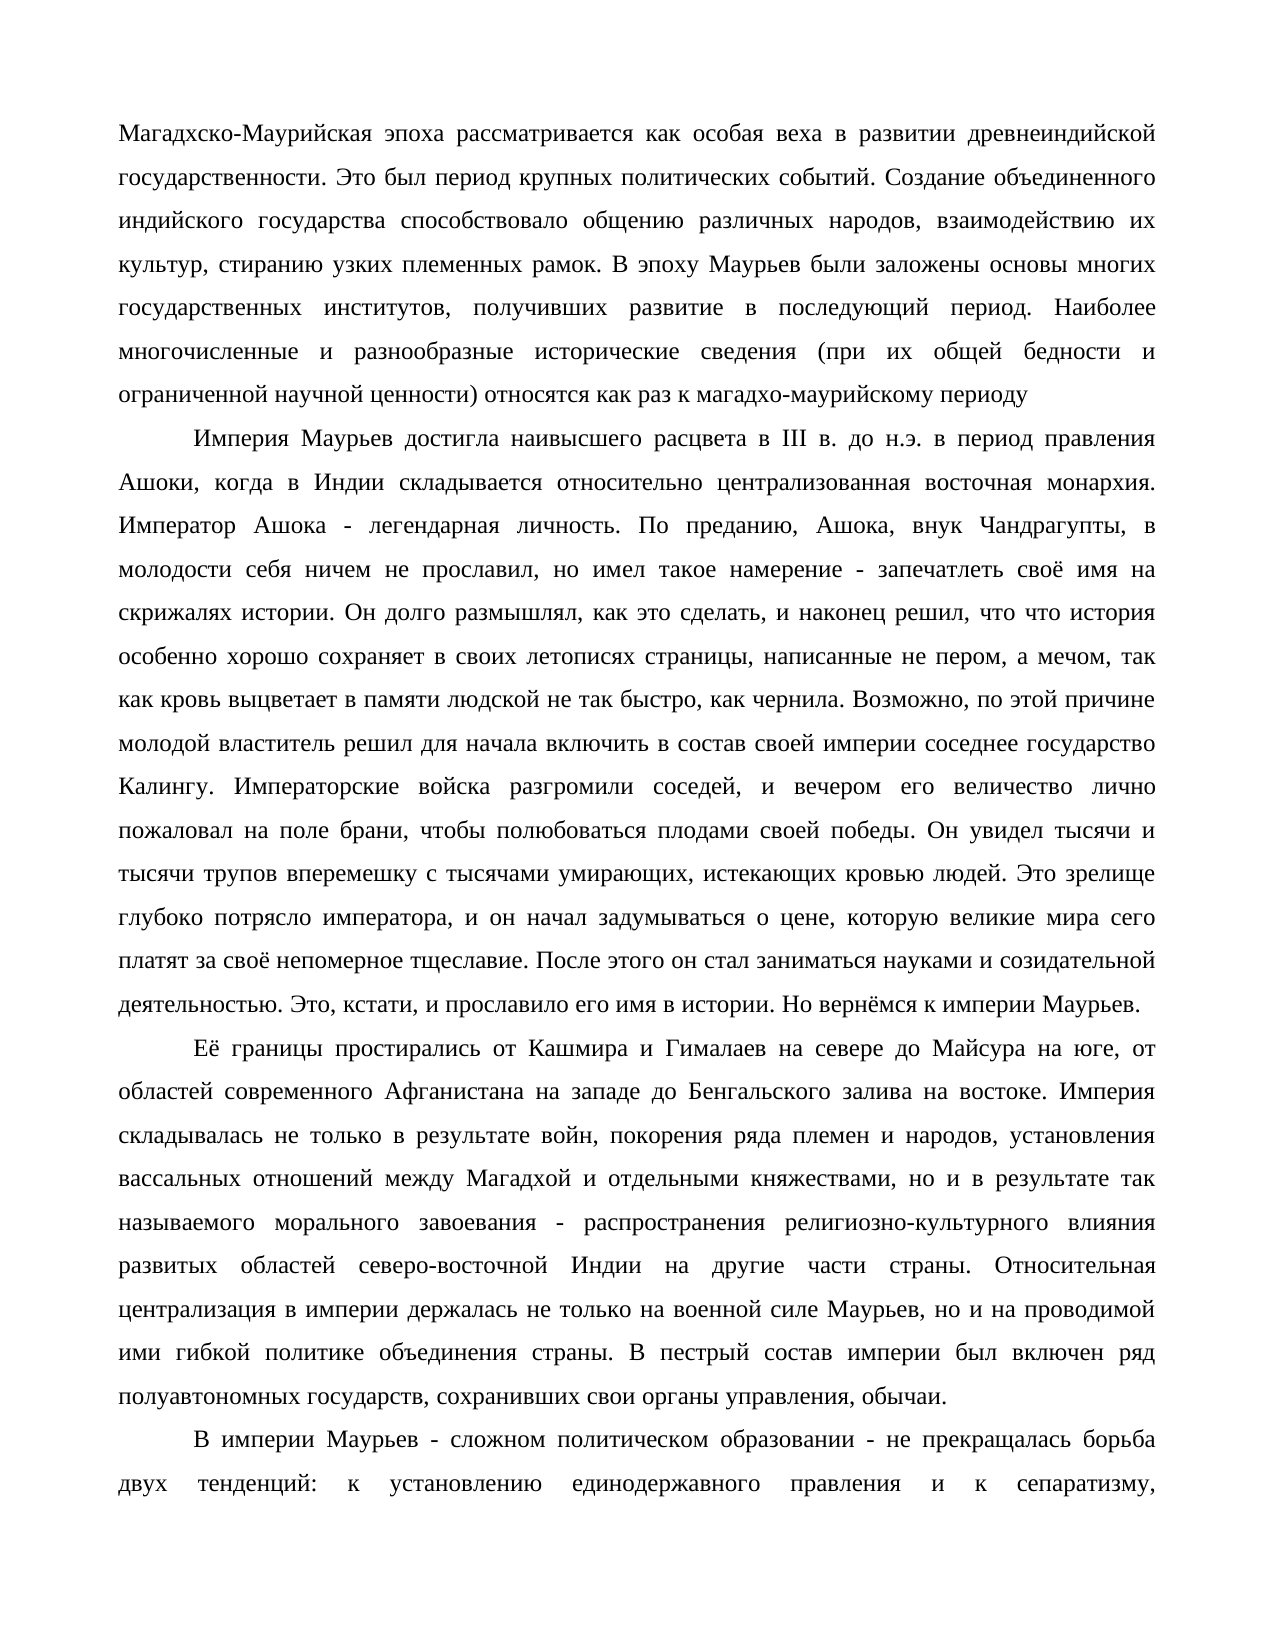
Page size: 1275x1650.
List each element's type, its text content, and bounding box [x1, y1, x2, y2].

text Её границы простирались от Кашмира и Гималаев на севере до Майсура на юге, от областей современного Афганистана на западе до Бенгальского залива на востоке. Империя складывалась не только в результате войн, покорения ряда племен и народов, установления вассальных отношений между Магадхой и отдельными княжествами, но и в результате так называемого морального завоевания - распространения религиозно-культурного влияния развитых областей северо-восточной Индии на другие части страны. Относительная централизация в империи держалась не только на военной силе Маурьев, но и на проводимой ими гибкой политике объединения страны. В пестрый состав империи был включен ряд полуавтономных государств, сохранивших свои органы управления, обычаи. [118, 1032, 1157, 1410]
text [118, 118, 1157, 408]
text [118, 1424, 1157, 1497]
text Империя Маурьев достигла наивысшего расцвета в III в. до н.э. в период правления Ашоки, когда в Индии складывается относительно централизованная восточная монархия. Император Ашока - легендарная личность. По преданию, Ашока, внук Чандрагупты, в молодости себя ничем не прославил, но имел такое намерение - запечатлеть своё имя на скрижалях истории. Он долго размышлял, как это сделать, и наконец решил, что что история особенно хорошо сохраняет в своих летописях страницы, написанные не пером, а мечом, так как кровь выцветает в памяти людской не так быстро, как чернила. Возможно, по этой причине молодой властитель решил для начала включить в состав своей империи соседнее государство Калингу. Императорские войска разгромили соседей, и вечером его величество лично пожаловал на поле брани, чтобы полюбоваться плодами своей победы. Он увидел тысячи и тысячи трупов вперемешку с тысячами умирающих, истекающих кровью людей. Это зрелище глубоко потрясло императора, и он начал задумываться о цене, которую великие мира сего платят за своё непомерное тщеславие. После этого он стал заниматься науками и созидательной деятельностью. Это, кстати, и прославило его имя в истории. Но вернёмся к империи Маурьев. [118, 423, 1157, 1018]
